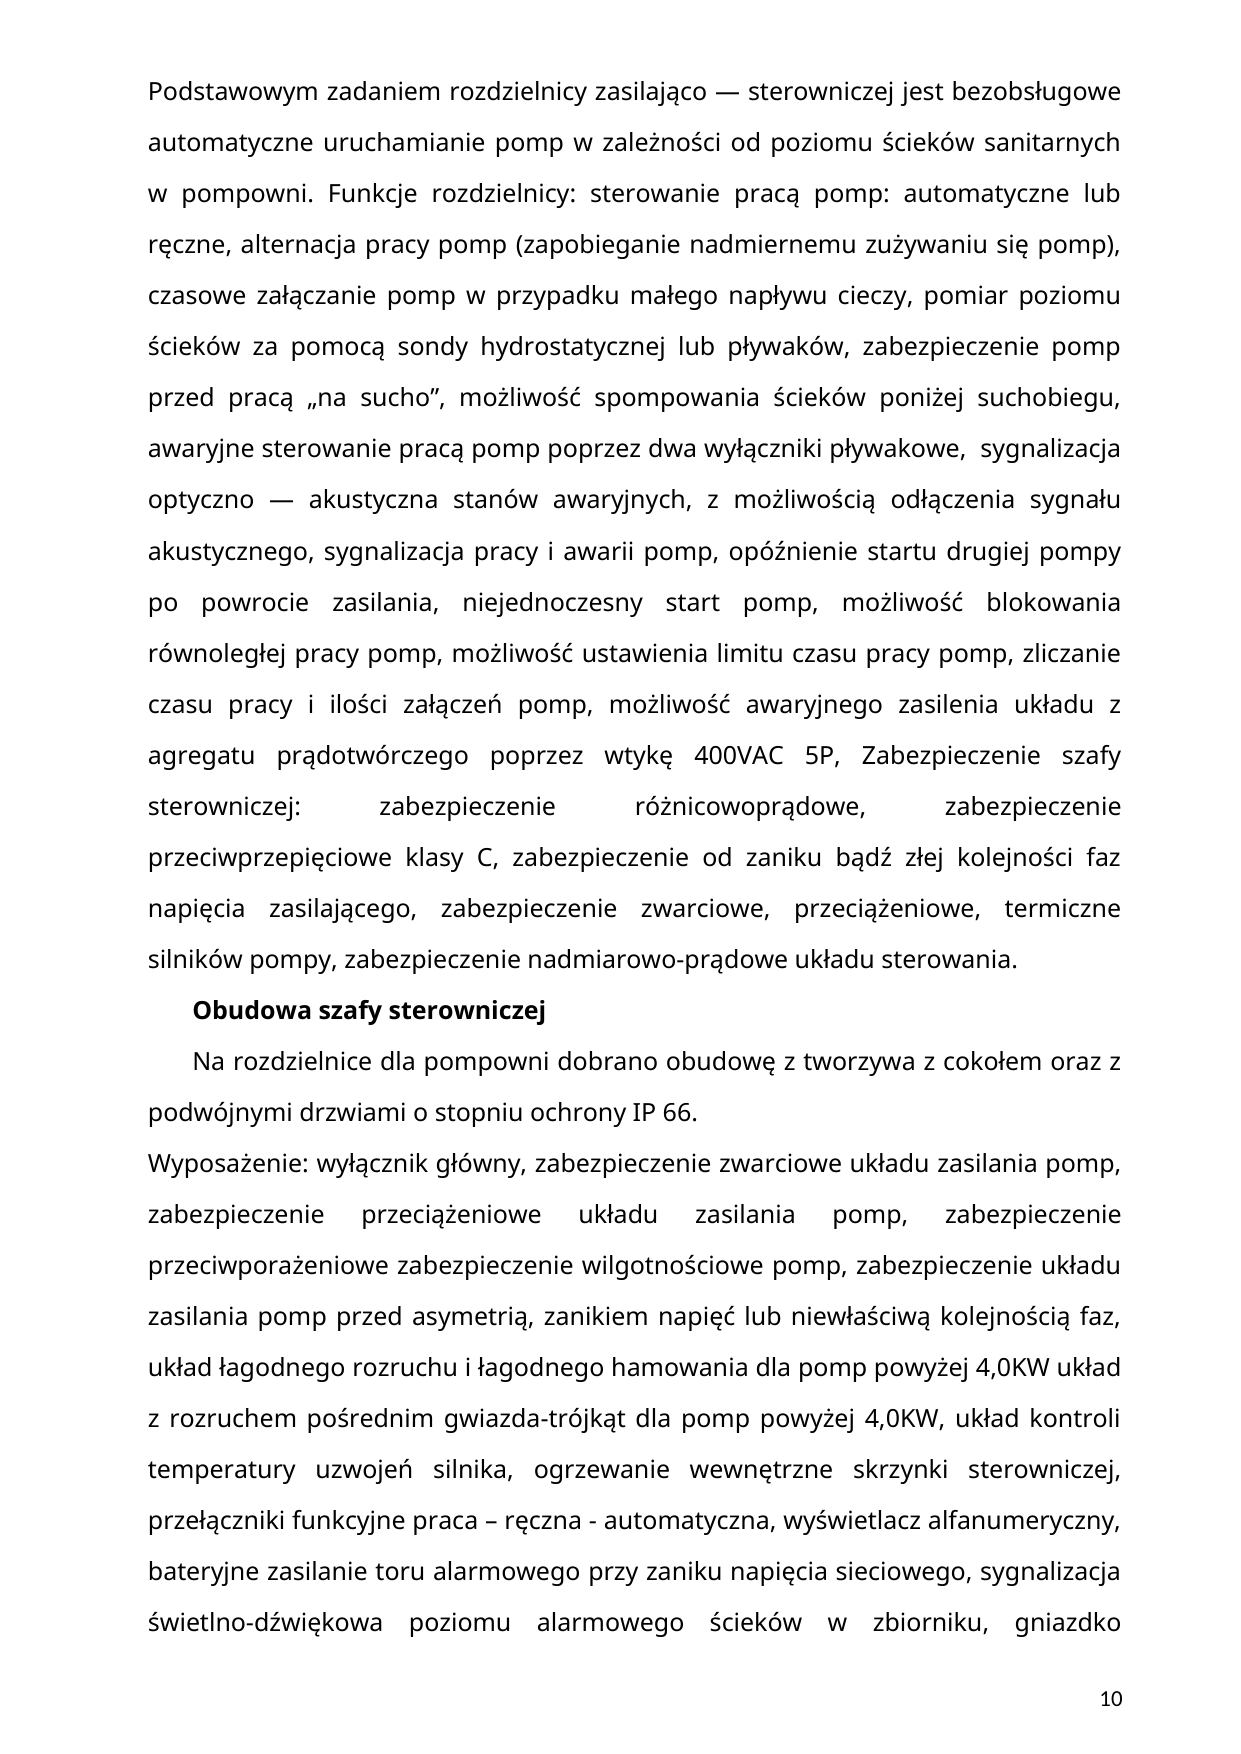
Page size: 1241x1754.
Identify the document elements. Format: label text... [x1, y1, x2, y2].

text Podstawowym zadaniem rozdzielnicy zasilająco — sterowniczej jest bezobsługowe automatyczne uruchamianie pomp w zależności od poziomu ścieków sanitarnych w pompowni. Funkcje rozdzielnicy: sterowanie pracą pomp: automatyczne lub ręczne, alternacja pracy pomp (zapobieganie nadmiernemu zużywaniu się pomp), czasowe załączanie pomp w przypadku małego napływu cieczy, pomiar poziomu ścieków za pomocą sondy hydrostatycznej lub pływaków, zabezpieczenie pomp przed pracą „na sucho”, możliwość spompowania ścieków poniżej suchobiegu, awaryjne sterowanie pracą pomp poprzez dwa wyłączniki pływakowe, sygnalizacja optyczno — akustyczna stanów awaryjnych, z możliwością odłączenia sygnału akustycznego, sygnalizacja pracy i awarii pomp, opóźnienie startu drugiej pompy po powrocie zasilania, niejednoczesny start pomp, możliwość blokowania równoległej pracy pomp, możliwość ustawienia limitu czasu pracy pomp, zliczanie czasu pracy i ilości załączeń pomp, możliwość awaryjnego zasilenia układu z agregatu prądotwórczego poprzez wtykę 400VAC 5P, Zabezpieczenie szafy sterowniczej: zabezpieczenie różnicowoprądowe, zabezpieczenie przeciwprzepięciowe klasy C, zabezpieczenie od zaniku bądź złej kolejności faz napięcia zasilającego, zabezpieczenie zwarciowe, przeciążeniowe, termiczne silników pompy, zabezpieczenie nadmiarowo-prądowe układu sterowania. [148, 74, 1122, 976]
text Na rozdzielnice dla pompowni dobrano obudowę z tworzywa z cokołem oraz z podwójnymi drzwiami o stopniu ochrony IP 66. [148, 1044, 1122, 1129]
text Obudowa szafy sterowniczej [148, 993, 1122, 1027]
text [148, 1146, 1122, 1639]
